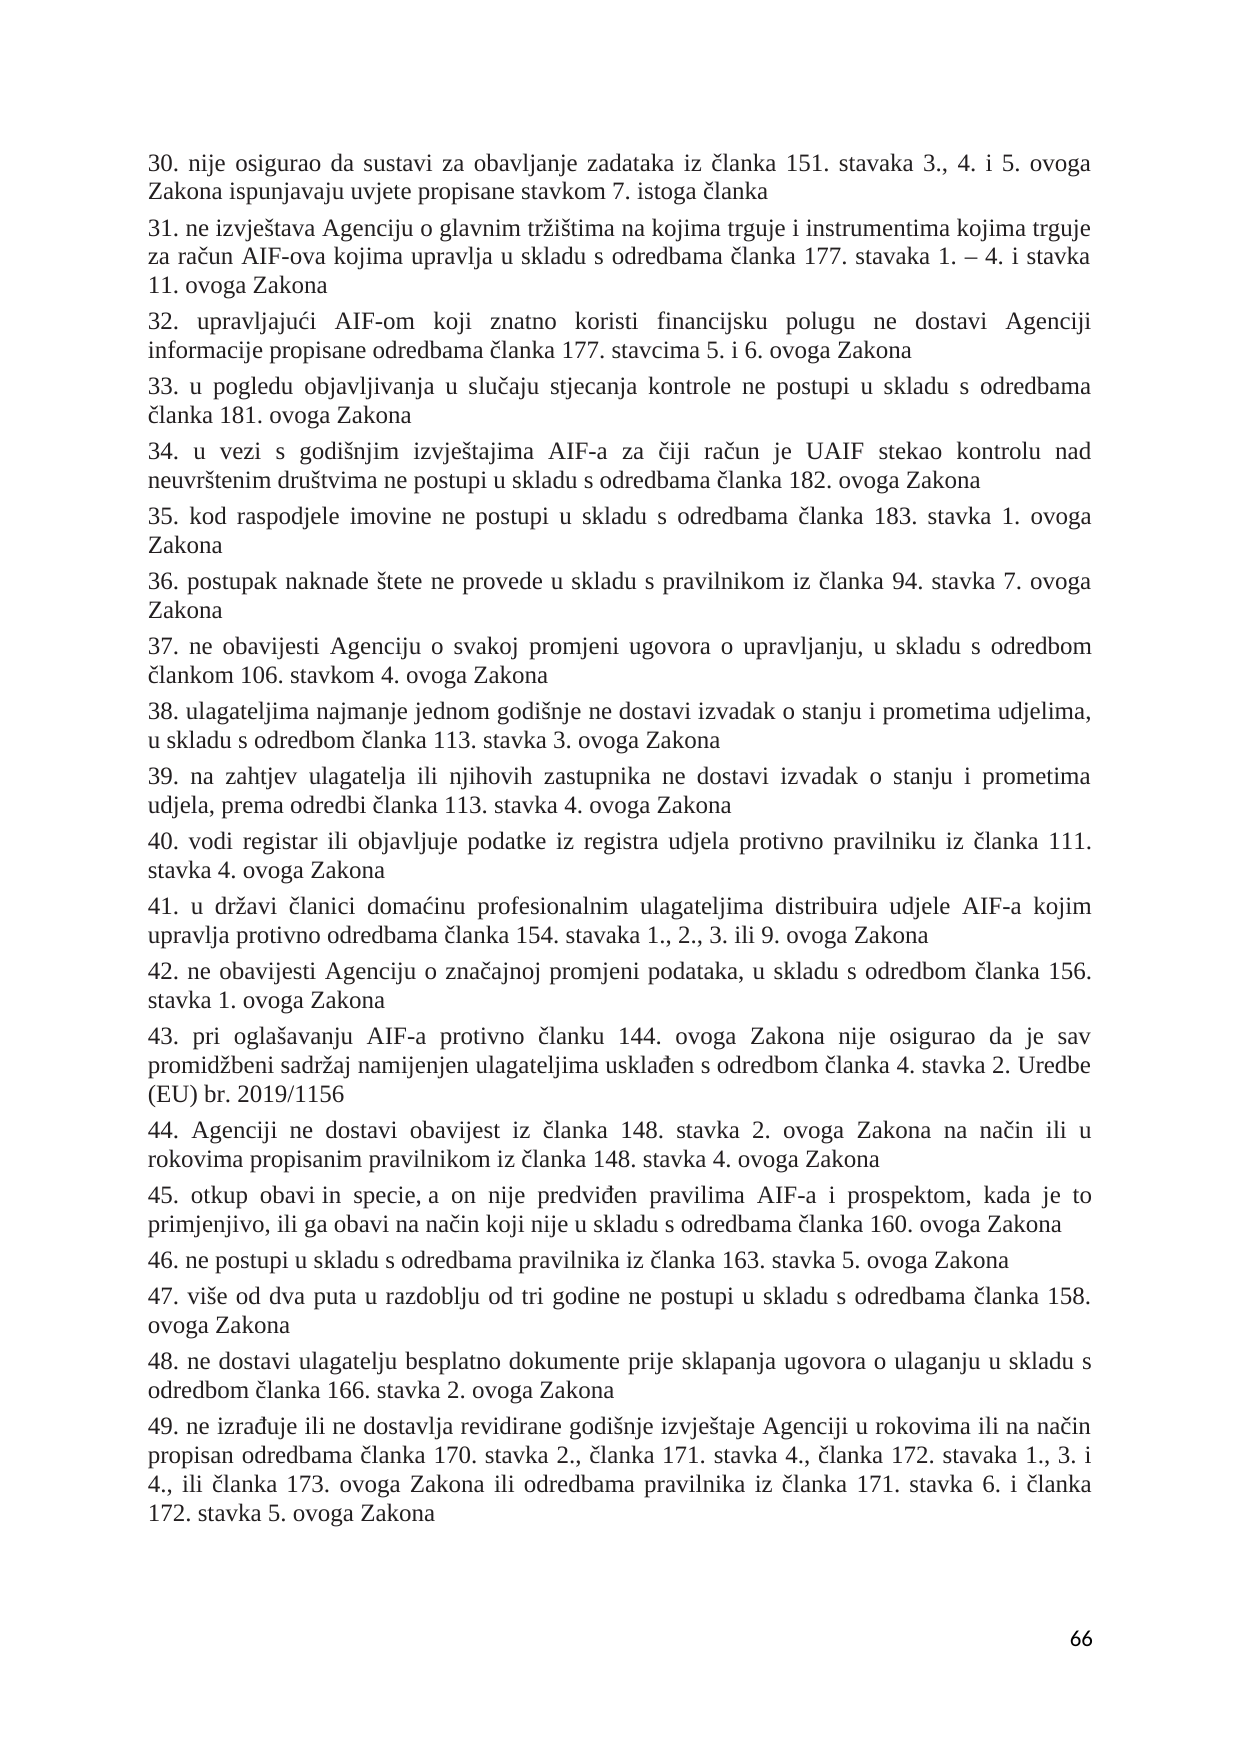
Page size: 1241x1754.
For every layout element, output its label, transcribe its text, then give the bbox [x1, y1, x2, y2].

text 47. više od dva puta u razdoblju od tri godine ne postupi u skladu s odredbama članka 158. ovoga Zakona [148, 1281, 1093, 1339]
text 36. postupak naknade štete ne provede u skladu s pravilnikom iz članka 94. stavka 7. ovoga Zakona [148, 566, 1093, 624]
text 40. vodi registar ili objavljuje podatke iz registra udjela protivno pravilniku iz članka 111. stavka 4. ovoga Zakona [148, 826, 1093, 884]
text 39. na zahtjev ulagatelja ili njihovih zastupnika ne dostavi izvadak o stanju i prometima udjela, prema odredbi članka 113. stavka 4. ovoga Zakona [148, 761, 1093, 819]
text 44. Agenciji ne dostavi obavijest iz članka 148. stavka 2. ovoga Zakona na način ili u rokovima propisanim pravilnikom iz članka 148. stavka 4. ovoga Zakona [148, 1115, 1093, 1173]
text 38. ulagateljima najmanje jednom godišnje ne dostavi izvadak o stanju i prometima udjelima, u skladu s odredbom članka 113. stavka 3. ovoga Zakona [148, 696, 1093, 754]
text 45. otkup obavi in specie, a on nije predviđen pravilima AIF-a i prospektom, kada je to primjenjivo, ili ga obavi na način koji nije u skladu s odredbama članka 160. ovoga Zakona [148, 1180, 1093, 1238]
text 46. ne postupi u skladu s odredbama pravilnika iz članka 163. stavka 5. ovoga Zakona [148, 1245, 1093, 1274]
text 48. ne dostavi ulagatelju besplatno dokumente prije sklapanja ugovora o ulaganju u skladu s odredbom članka 166. stavka 2. ovoga Zakona [148, 1346, 1093, 1404]
text 35. kod raspodjele imovine ne postupi u skladu s odredbama članka 183. stavka 1. ovoga Zakona [148, 501, 1093, 559]
text 31. ne izvještava Agenciju o glavnim tržištima na kojima trguje i instrumentima kojima trguje za račun AIF-ova kojima upravlja u skladu s odredbama članka 177. stavaka 1. – 4. i stavka 11. ovoga Zakona [148, 213, 1093, 299]
text 34. u vezi s godišnjim izvještajima AIF-a za čiji račun je UAIF stekao kontrolu nad neuvrštenim društvima ne postupi u skladu s odredbama članka 182. ovoga Zakona [148, 436, 1093, 494]
text 49. ne izrađuje ili ne dostavlja revidirane godišnje izvještaje Agenciji u rokovima ili na način propisan odredbama članka 170. stavka 2., članka 171. stavka 4., članka 172. stavaka 1., 3. i 4., ili članka 173. ovoga Zakona ili odredbama pravilnika iz članka 171. stavka 6. i članka 172. stavka 5. ovoga Zakona [148, 1411, 1093, 1526]
text 33. u pogledu objavljivanja u slučaju stjecanja kontrole ne postupi u skladu s odredbama članka 181. ovoga Zakona [148, 371, 1093, 429]
text 30. nije osigurao da sustavi za obavljanje zadataka iz članka 151. stavaka 3., 4. i 5. ovoga Zakona ispunjavaju uvjete propisane stavkom 7. istoga članka [148, 148, 1093, 205]
text 37. ne obavijesti Agenciju o svakoj promjeni ugovora o upravljanju, u skladu s odredbom člankom 106. stavkom 4. ovoga Zakona [148, 631, 1093, 689]
text 41. u državi članici domaćinu profesionalnim ulagateljima distribuira udjele AIF-a kojim upravlja protivno odredbama članka 154. stavaka 1., 2., 3. ili 9. ovoga Zakona [148, 891, 1093, 949]
text 43. pri oglašavanju AIF-a protivno članku 144. ovoga Zakona nije osigurao da je sav promidžbeni sadržaj namijenjen ulagateljima usklađen s odredbom članka 4. stavka 2. Uredbe (EU) br. 2019/1156 [148, 1021, 1093, 1108]
text 42. ne obavijesti Agenciju o značajnoj promjeni podataka, u skladu s odredbom članka 156. stavka 1. ovoga Zakona [148, 956, 1093, 1014]
text 32. upravljajući AIF-om koji znatno koristi financijsku polugu ne dostavi Agenciji informacije propisane odredbama članka 177. stavcima 5. i 6. ovoga Zakona [148, 306, 1093, 364]
